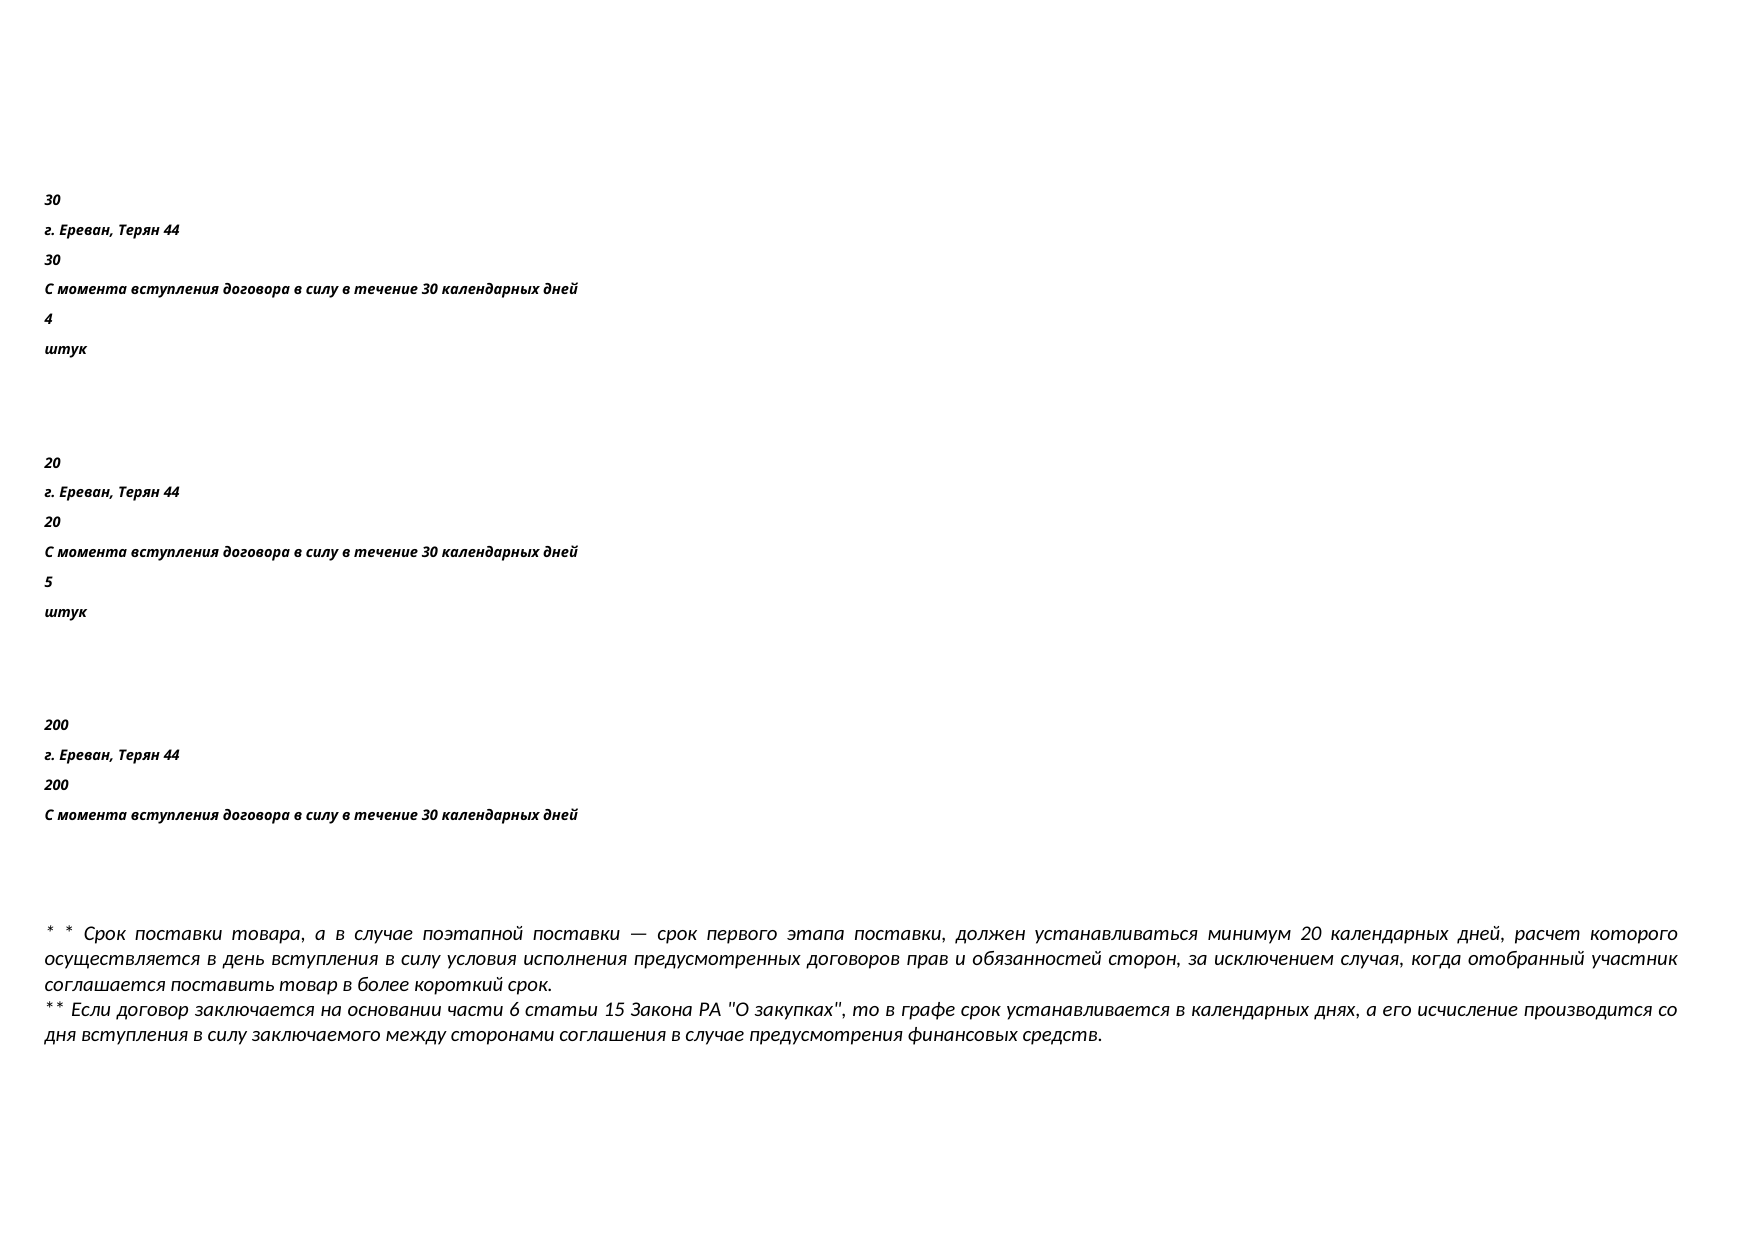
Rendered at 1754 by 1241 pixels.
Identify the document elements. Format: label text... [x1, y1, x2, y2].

text * * Срок поставки товара, а в случае поэтапной поставки — срок первого этапа поставки, должен устанавливаться минимум 20 календарных дней, расчет которого осуществляется в день вступления в силу условия исполнения предусмотренных договоров прав и обязанностей сторон, за исключением случая, когда отобранный участник соглашается поставить товар в более короткий срок. [44, 920, 1680, 996]
text ** Если договор заключается на основании части 6 статьи 15 Закона РА "О закупках", то в графе срок устанавливается в календарных днях, а его исчисление производится со дня вступления в силу заключаемого между сторонами соглашения в случае предусмотрения финансовых средств. [44, 996, 1680, 1047]
